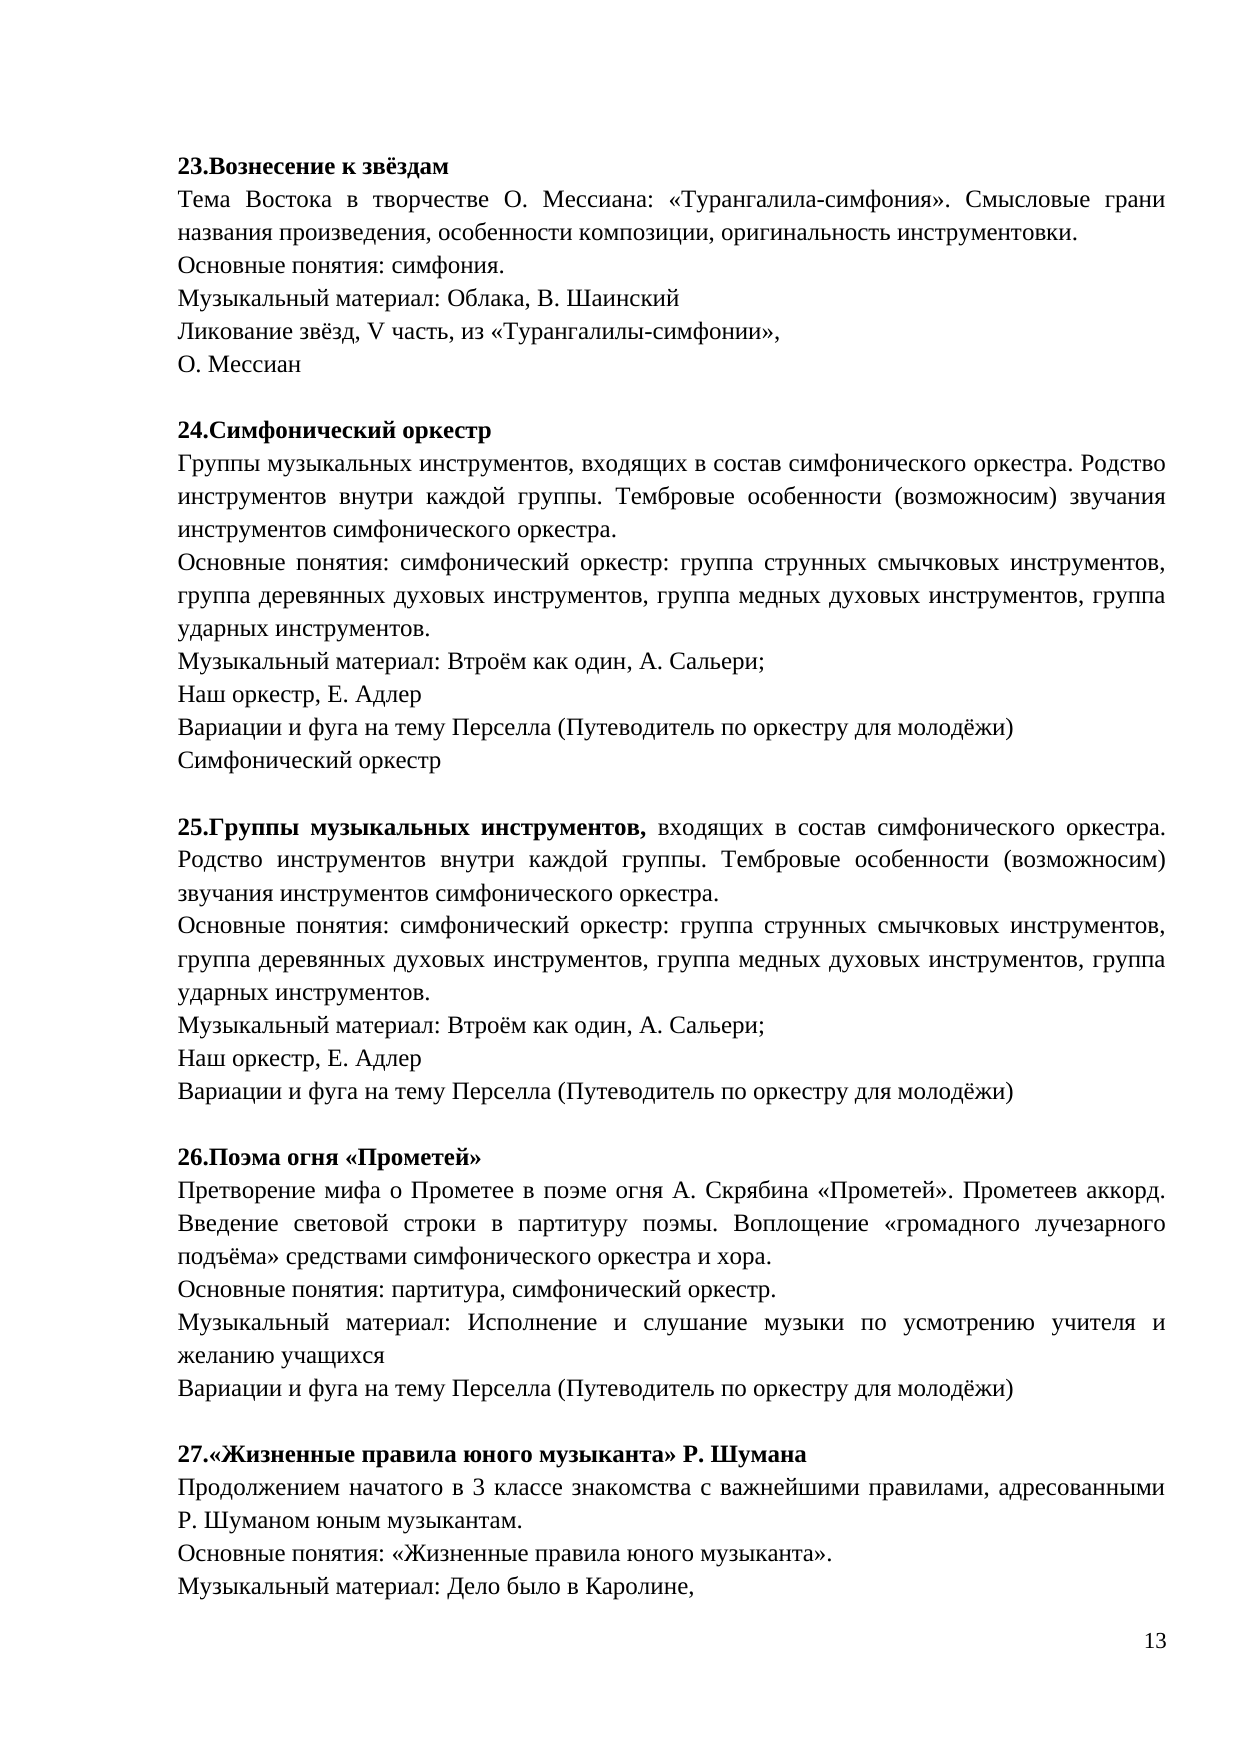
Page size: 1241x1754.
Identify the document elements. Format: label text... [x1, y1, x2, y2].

text 25.Группы музыкальных инструментов, входящих в состав симфонического оркестра. Родство инструментов внутри каждой группы. Тембровые особенности (возможносим) звучания инструментов симфонического оркестра. [177, 812, 1167, 906]
text Основные понятия: «Жизненные правила юного музыканта». [177, 1538, 1167, 1567]
text Музыкальный материал: Исполнение и слушание музыки по усмотрению учителя и желанию учащихся [177, 1307, 1167, 1369]
text Основные понятия: симфония. [177, 250, 1167, 279]
text Группы музыкальных инструментов, входящих в состав симфонического оркестра. Родство инструментов внутри каждой группы. Тембровые особенности (возможносим) звучания инструментов симфонического оркестра. [177, 448, 1167, 543]
text 24.Симфонический оркестр [177, 415, 1167, 444]
text Наш оркестр, Е. Адлер [177, 679, 1167, 708]
text О. Мессиан [177, 349, 1167, 378]
text Симфонический оркестр [177, 746, 1167, 774]
text Музыкальный материал: Облака, В. Шаинский [177, 283, 1167, 312]
text 23.Вознесение к звёздам [177, 151, 1167, 180]
text Тема Востока в творчестве О. Мессиана: «Турангалила-симфония». Смысловые грани названия произведения, особенности композиции, оригинальность инструментовки. [177, 184, 1167, 246]
text Вариации и фуга на тему Перселла (Путеводитель по оркестру для молодёжи) [177, 1373, 1167, 1402]
text Музыкальный материал: Дело было в Каролине, [177, 1571, 1167, 1600]
text Основные понятия: партитура, симфонический оркестр. [177, 1274, 1167, 1303]
text Основные понятия: симфонический оркестр: группа струнных смычковых инструментов, группа деревянных духовых инструментов, группа медных духовых инструментов, группа ударных инструментов. [177, 911, 1167, 1005]
text Претворение мифа о Прометее в поэме огня А. Скрябина «Прометей». Прометеев аккорд. Введение световой строки в партитуру поэмы. Воплощение «громадного лучезарного подъёма» средствами симфонического оркестра и хора. [177, 1175, 1167, 1269]
text 27.«Жизненные правила юного музыканта» Р. Шумана [177, 1439, 1167, 1468]
text Вариации и фуга на тему Перселла (Путеводитель по оркестру для молодёжи) [177, 1076, 1167, 1104]
text Вариации и фуга на тему Перселла (Путеводитель по оркестру для молодёжи) [177, 712, 1167, 741]
text Музыкальный материал: Втроём как один, А. Сальери; [177, 646, 1167, 675]
text Ликование звёзд, V часть, из «Турангалилы-симфонии», [177, 316, 1167, 345]
text Основные понятия: симфонический оркестр: группа струнных смычковых инструментов, группа деревянных духовых инструментов, группа медных духовых инструментов, группа ударных инструментов. [177, 547, 1167, 642]
text Музыкальный материал: Втроём как один, А. Сальери; [177, 1010, 1167, 1038]
text Продолжением начатого в 3 классе знакомства с важнейшими правилами, адресованными Р. Шуманом юным музыкантам. [177, 1472, 1167, 1534]
text Наш оркестр, Е. Адлер [177, 1043, 1167, 1071]
text 26.Поэма огня «Прометей» [177, 1142, 1167, 1171]
